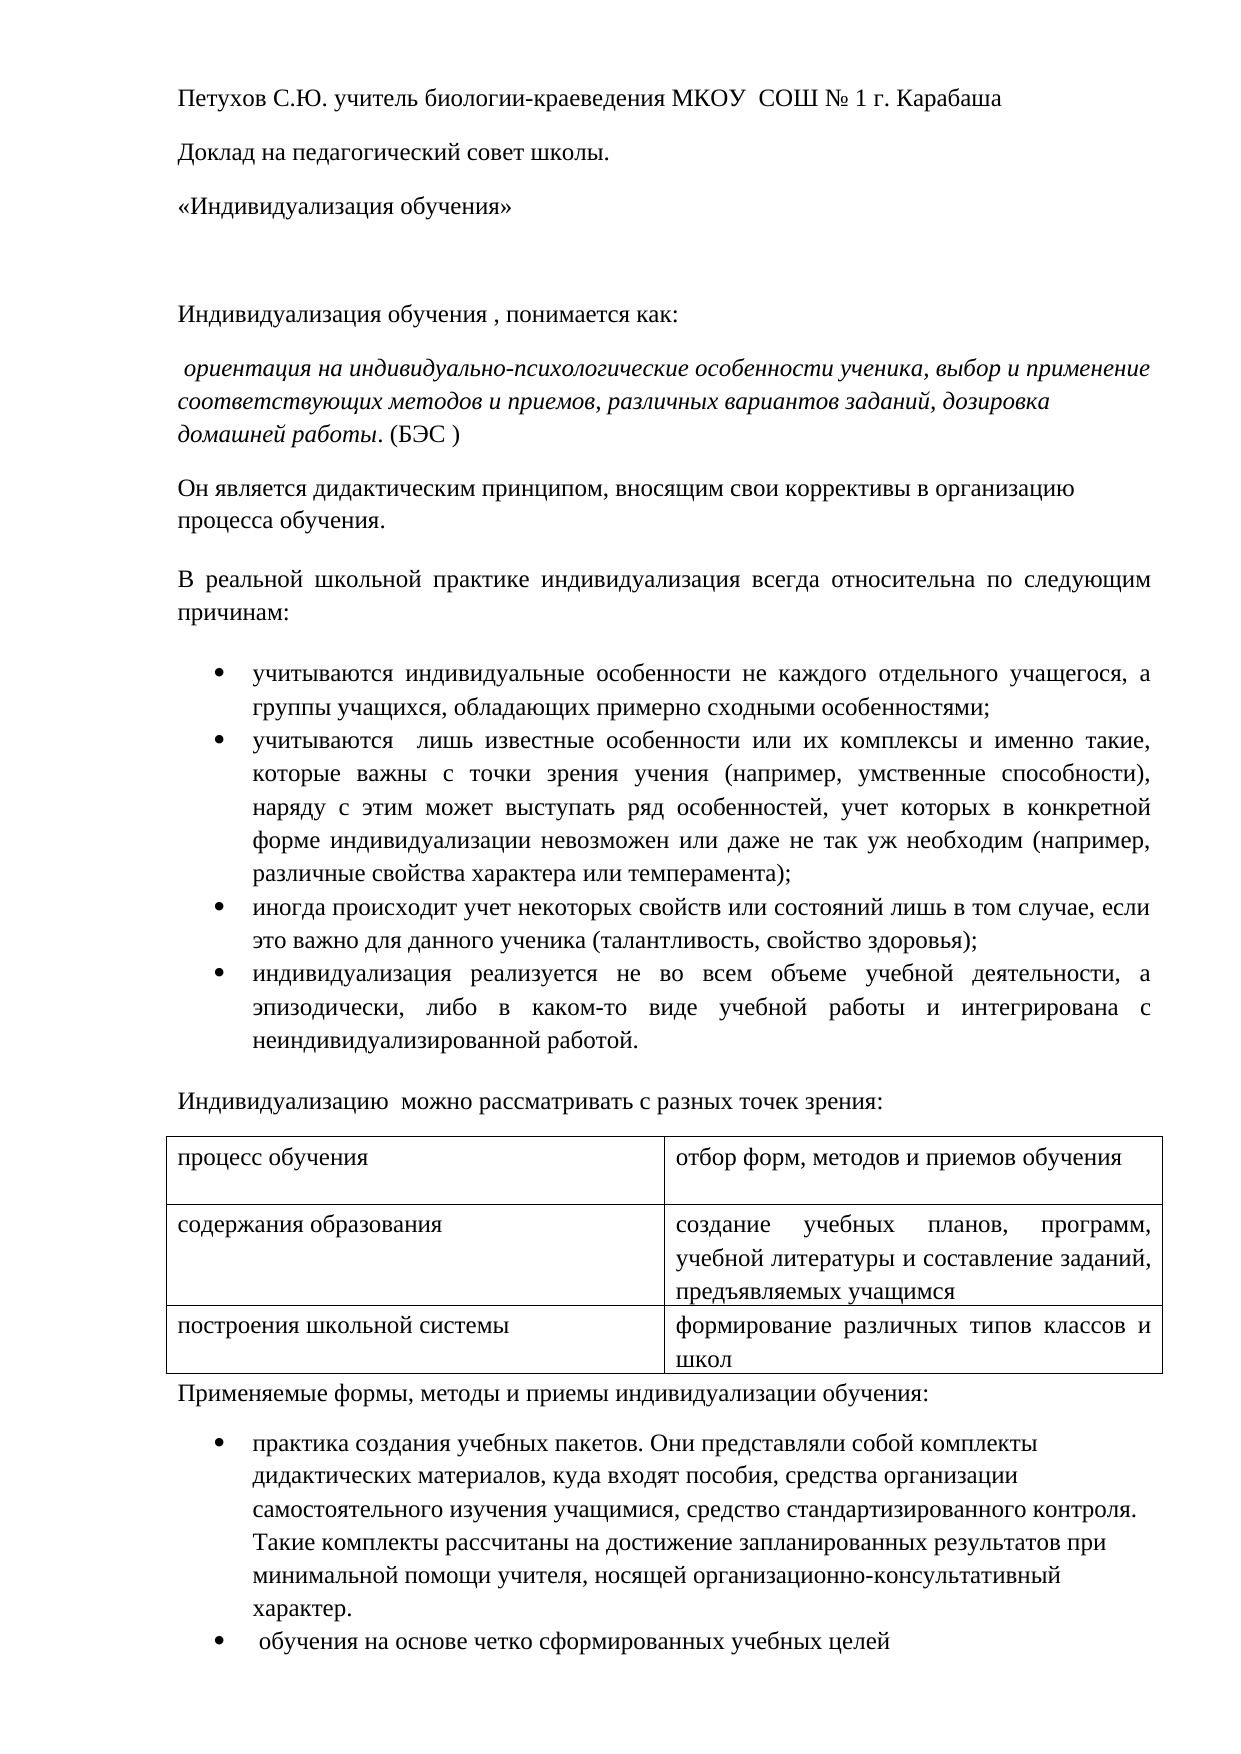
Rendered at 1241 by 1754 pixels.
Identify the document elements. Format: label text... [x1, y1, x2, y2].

text Индивидуализацию можно рассматривать с разных точек зрения: [177, 1082, 1152, 1115]
list учитываются лишь известные особенности или их комплексы и именно такие, которые важны с точки зрения учения (например, умственные способности), наряду с этим может выступать ряд особенностей, учет которых в конкретной форме индивидуализации невозможен или даже не так уж необходим (например, различные свойства характера или темперамента); [215, 721, 1152, 887]
list иногда происходит учет некоторых свойств или состояний лишь в том случае, если это важно для данного ученика (талантливость, свойство здоровья); [215, 887, 1152, 954]
table_cell построения школьной системы [167, 1306, 664, 1372]
list индивидуализация реализуется не во всем объеме учебной деятельности, а эпизодически, либо в каком-то виде учебной работы и интегрирована с неиндивидуализированной работой. [215, 954, 1152, 1054]
text В реальной школьной практике индивидуализация всегда относительна по следующим причинам: [177, 559, 1152, 626]
list обучения на основе четко сформированных учебных целей [215, 1626, 1152, 1654]
text Петухов С.Ю. учитель биологии-краеведения МКОУ СОШ № 1 г. Карабаша [177, 83, 1152, 112]
text «Индивидуализация обучения» [177, 191, 1152, 220]
list учитываются индивидуальные особенности не каждого отдельного учащегося, а группы учащихся, обладающих примерно сходными особенностями; [215, 654, 1152, 721]
text Индивидуализация обучения , понимается как: [177, 299, 1152, 328]
table_cell содержания образования [167, 1205, 664, 1305]
text ориентация на индивидуально-психологические особенности ученика, выбор и применение соответствующих методов и приемов, различных вариантов заданий, дозировка домашней работы. (БЭС ) [177, 353, 1152, 447]
text Он является дидактическим принципом, вносящим свои коррективы в организацию процесса обучения. [177, 473, 1152, 534]
text Применяемые формы, методы и приемы индивидуализации обучения: [177, 1374, 1152, 1407]
table_header отбор форм, методов и приемов обучения [665, 1137, 1162, 1204]
table_header процесс обучения [167, 1137, 664, 1204]
text Доклад на педагогический совет школы. [177, 137, 1152, 166]
list практика создания учебных пакетов. Они представляли собой комплекты дидактических материалов, куда входят пособия, средства организации самостоятельного изучения учащимися, средство стандартизированного контроля. Такие комплекты рассчитаны на достижение запланированных результатов при минимальной помощи учителя, носящей организационно-консультативный характер. [215, 1428, 1152, 1621]
table_cell создание учебных планов, программ, учебной литературы и составление заданий, предъявляемых учащимся [665, 1205, 1162, 1305]
table_cell формирование различных типов классов и школ [665, 1306, 1162, 1372]
